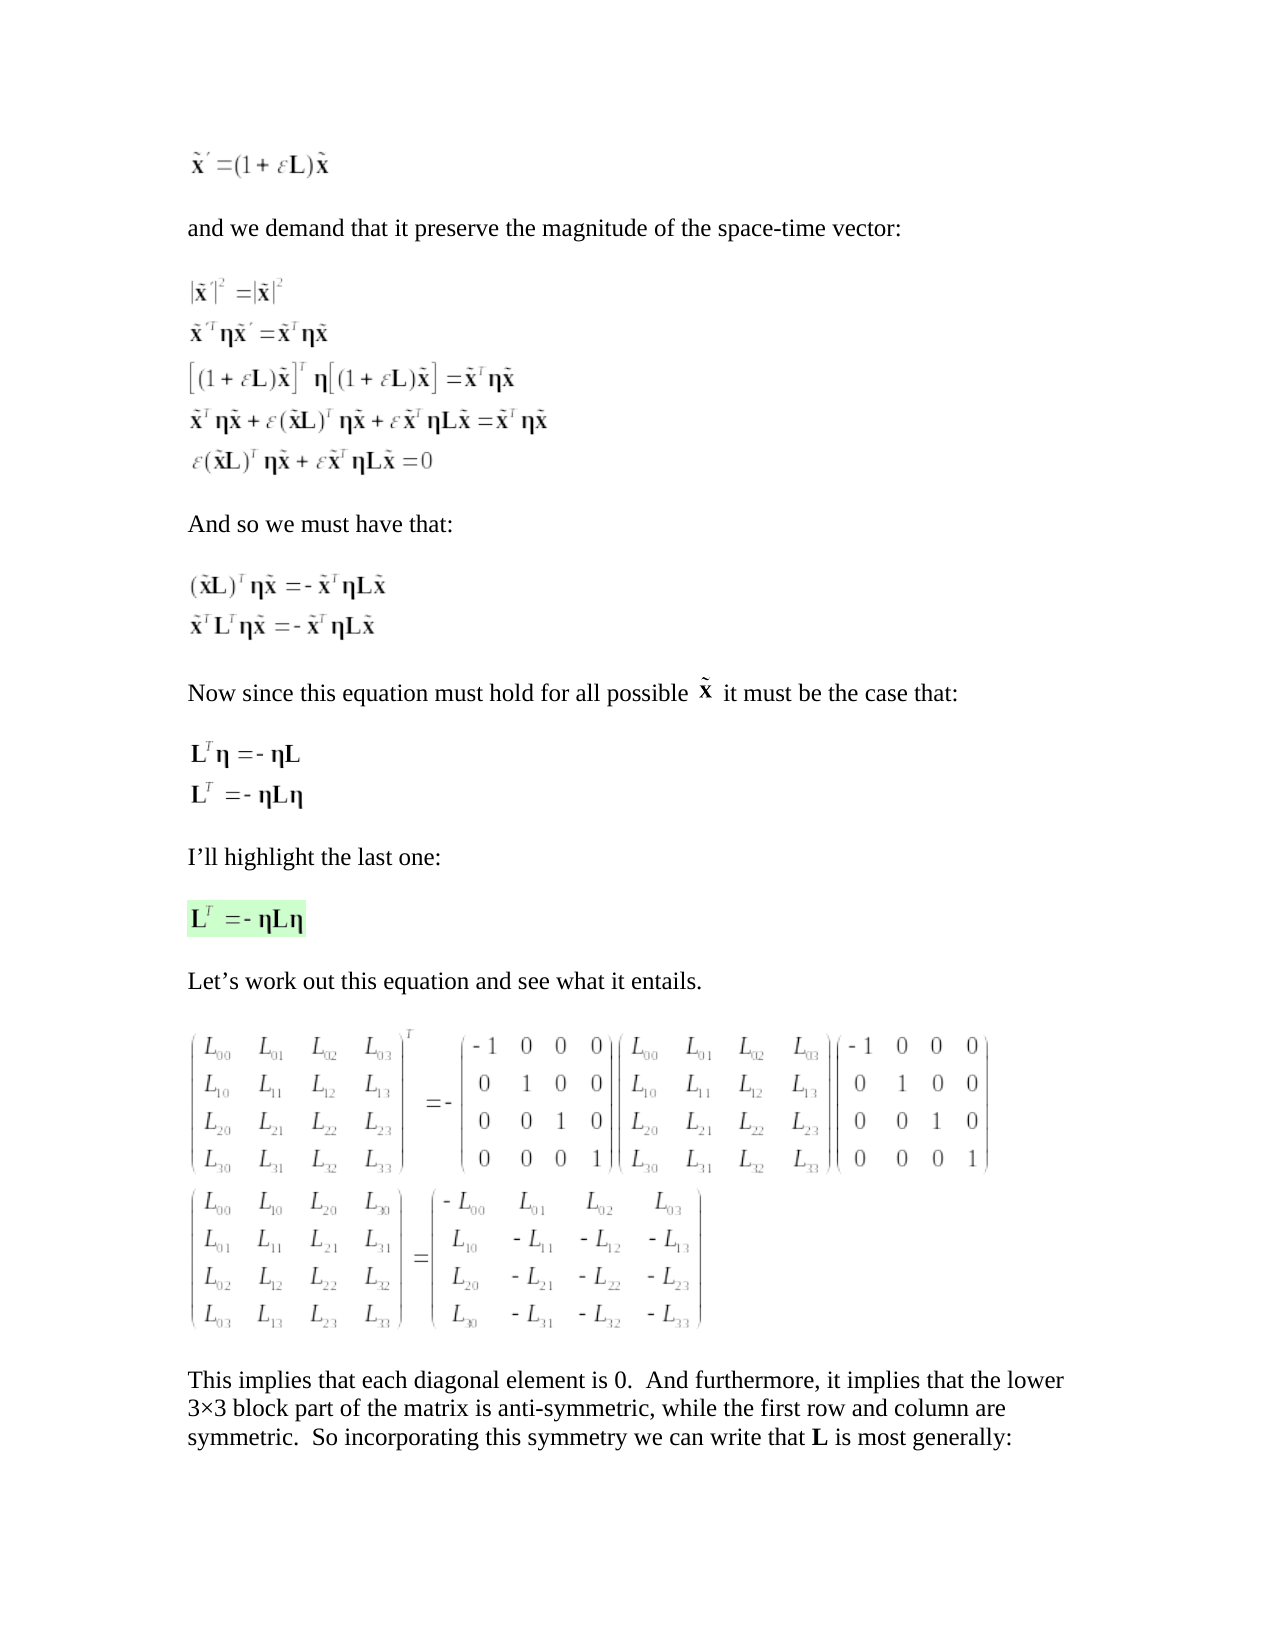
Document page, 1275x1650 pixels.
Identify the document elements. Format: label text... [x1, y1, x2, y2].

text Now since this equation must hold for all possible it must be the case that: [187, 673, 1087, 707]
text I’ll highlight the last one: [187, 842, 1087, 871]
text And so we must have that: [187, 509, 1087, 537]
text This implies that each diagonal element is 0. And furthermore, it implies that the lower 3×3 block part of the matrix is anti-symmetric, while the first row and column are symmetric. So incorporating this symmetry we can write that L is most generally: [187, 1365, 1087, 1451]
text Let’s work out this equation and see what it entails. [187, 966, 1087, 995]
text and we demand that it preserve the magnitude of the space-time vector: [187, 213, 1087, 242]
